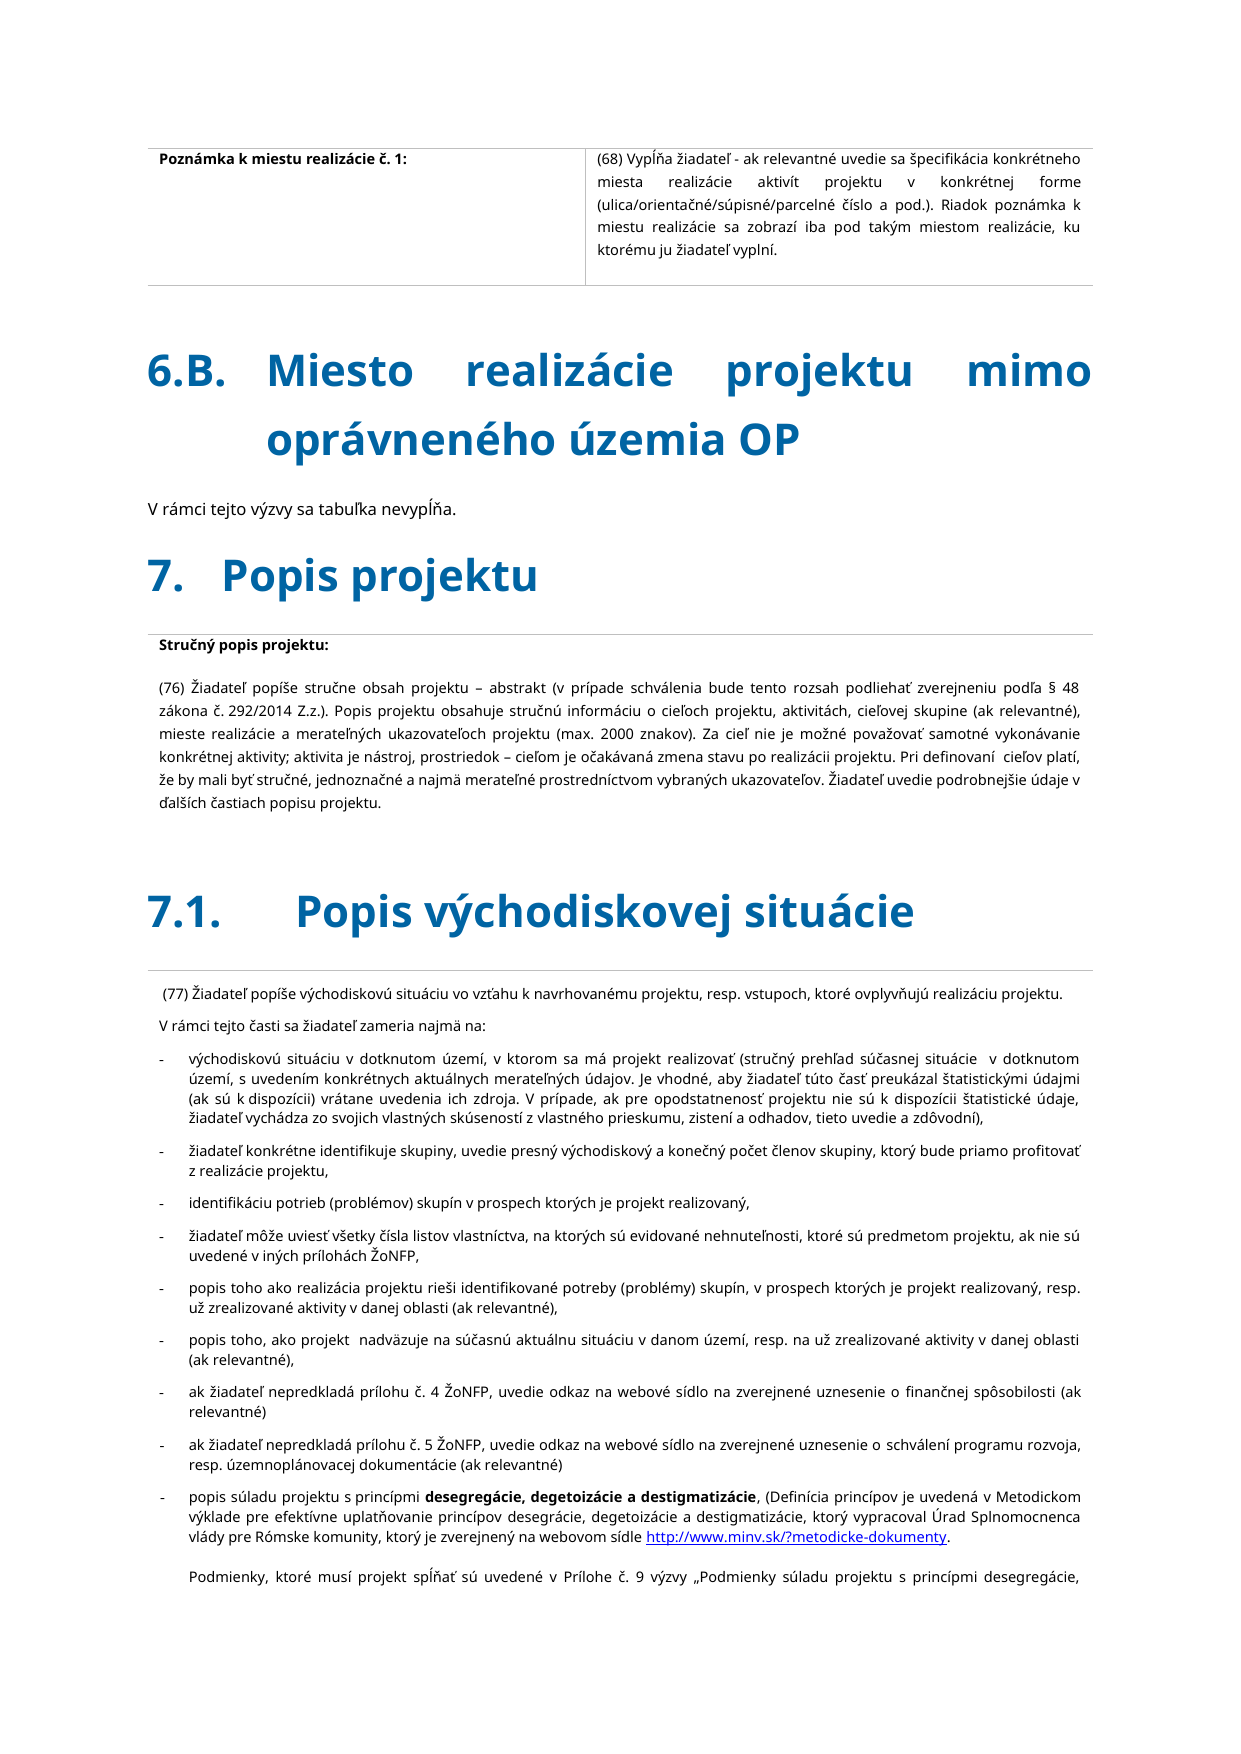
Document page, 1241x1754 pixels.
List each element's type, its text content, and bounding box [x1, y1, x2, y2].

table_header Stručný popis projektu: (76) Žiadateľ popíše stručne obsah projektu – abstrakt (v prípade schválenia bude tento rozsah podliehať zverejneniu podľa § 48 zákona č. 292/2014 Z.z.). Popis projektu obsahuje stručnú informáciu o cieľoch projektu, aktivitách, cieľovej skupine (ak relevantné), mieste realizácie a merateľných ukazovateľoch projektu (max. 2000 znakov). Za cieľ nie je možné považovať samotné vykonávanie konkrétnej aktivity; aktivita je nástroj, prostriedok – cieľom je očakávaná zmena stavu po realizácii projektu. Pri definovaní cieľov platí, že by mali byť stručné, jednoznačné a najmä merateľné prostredníctvom vybraných ukazovateľov. Žiadateľ uvedie podrobnejšie údaje v ďalších častiach popisu projektu. [148, 635, 1093, 837]
list Miesto realizácie projektu mimo oprávneného územia OP [148, 340, 1093, 468]
list Popis východiskovej situácie [147, 881, 1093, 941]
text V rámci tejto výzvy sa tabuľka nevypĺňa. [148, 497, 1093, 520]
table_cell Poznámka k miestu realizácie č. 1: [148, 149, 585, 285]
table_cell (68) Vypĺňa žiadateľ - ak relevantné uvedie sa špecifikácia konkrétneho miesta realizácie aktivít projektu v konkrétnej forme (ulica/orientačné/súpisné/parcelné číslo a pod.). Riadok poznámka k miestu realizácie sa zobrazí iba pod takým miestom realizácie, ku ktorému ju žiadateľ vyplní. [586, 149, 1093, 285]
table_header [148, 971, 1093, 1586]
list Popis projektu [148, 544, 1093, 604]
